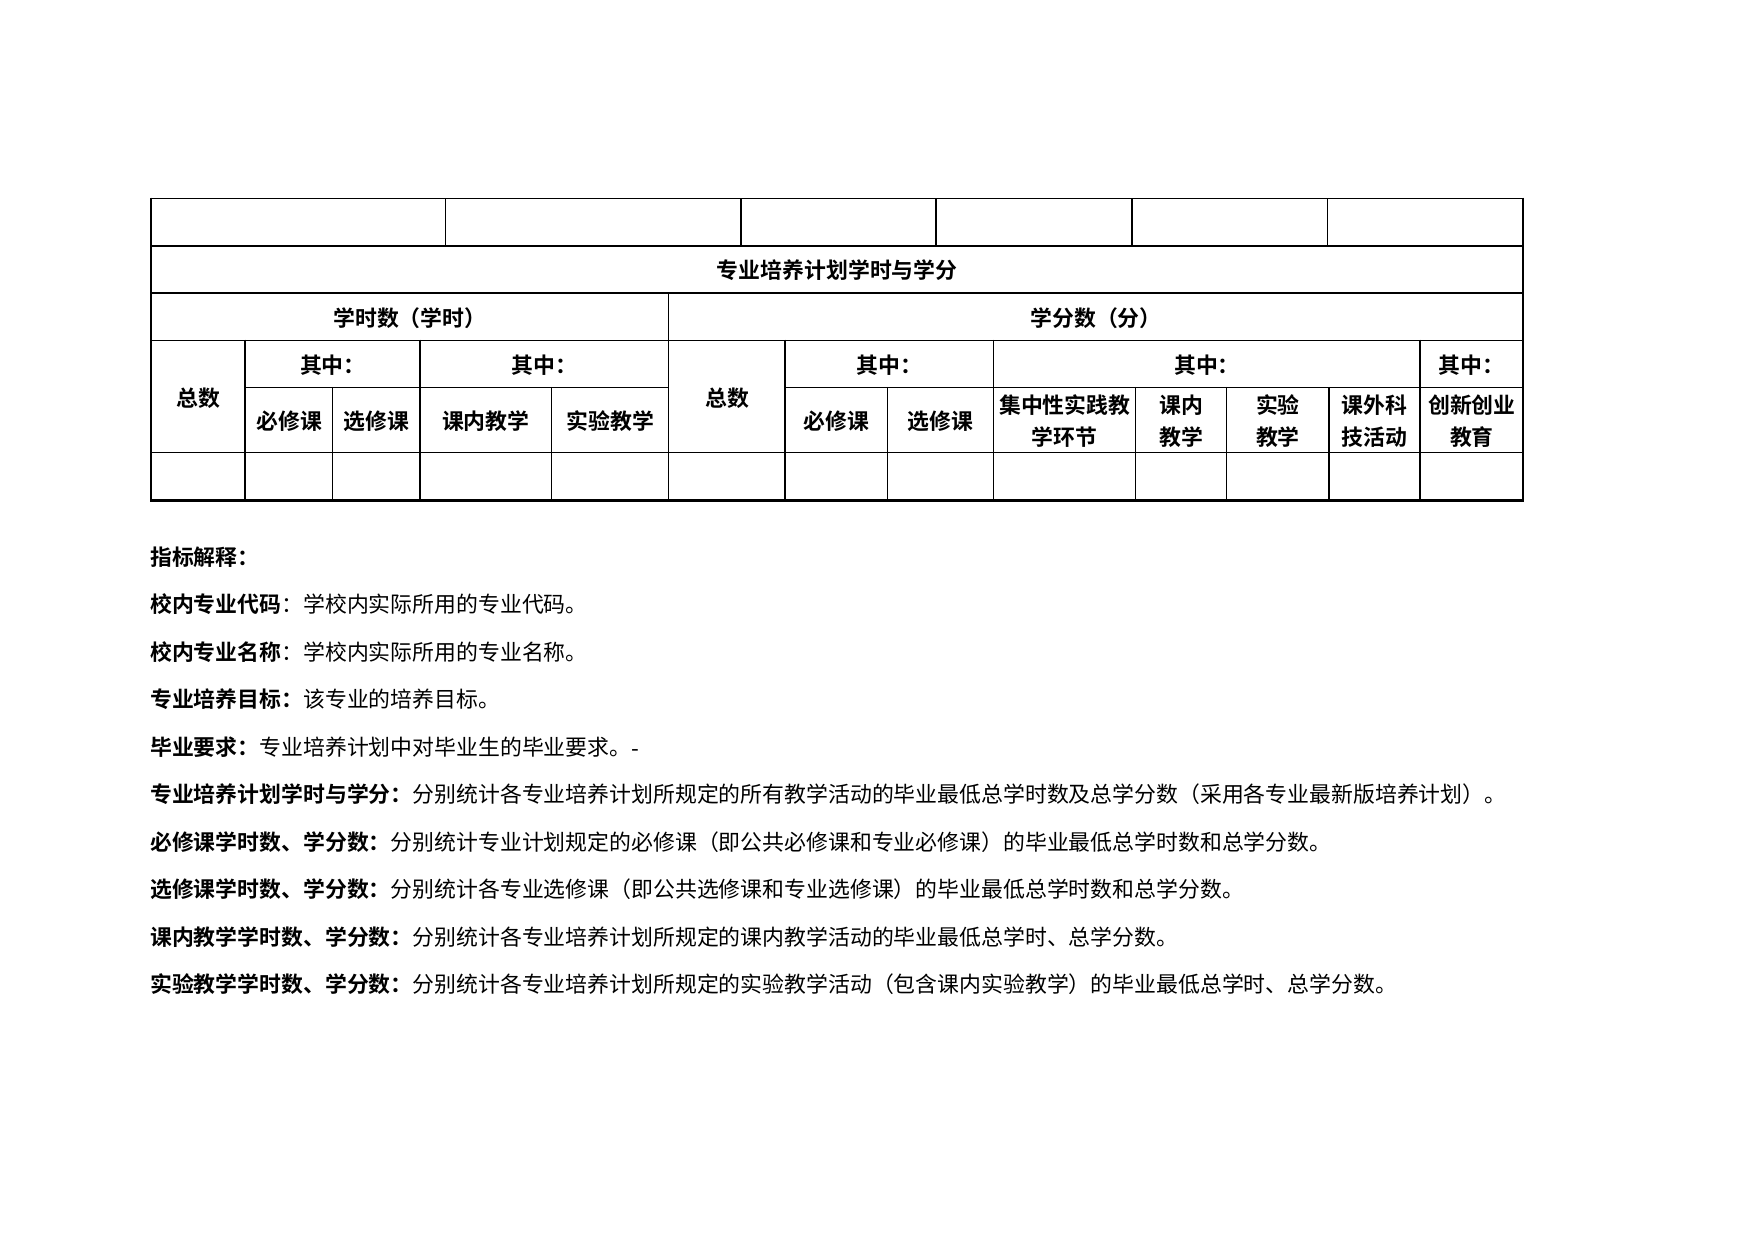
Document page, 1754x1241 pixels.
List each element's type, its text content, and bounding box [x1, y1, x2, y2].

table_cell 集中性实践教学环节 [994, 388, 1135, 452]
table_cell 实验教学 [552, 388, 668, 452]
table_cell [152, 453, 244, 499]
table_cell 实验 教学 [1227, 388, 1328, 452]
table_cell [152, 199, 445, 245]
table_cell 选修课 [333, 388, 419, 452]
table_cell 其中： [1421, 341, 1522, 387]
text 校内专业名称：学校内实际所用的专业名称。 [150, 635, 1604, 667]
table_cell 学分数（分） [669, 294, 1522, 339]
table_cell 专业培养计划学时与学分 [152, 247, 1522, 292]
table_cell 总数 [152, 341, 244, 452]
text 专业培养目标：该专业的培养目标。 [150, 682, 1604, 714]
table_cell [1421, 453, 1522, 499]
table_cell [446, 199, 740, 245]
table_cell 其中： [421, 341, 668, 387]
text 实验教学学时数、学分数：分别统计各专业培养计划所规定的实验教学活动（包含课内实验教学）的毕业最低总学时、总学分数。 [150, 967, 1604, 999]
table_cell 其中： [994, 341, 1419, 387]
text 选修课学时数、学分数：分别统计各专业选修课（即公共选修课和专业选修课）的毕业最低总学时数和总学分数。 [150, 872, 1604, 904]
text 毕业要求：专业培养计划中对毕业生的毕业要求。- [150, 730, 1604, 762]
text 校内专业代码：学校内实际所用的专业代码。 [150, 587, 1604, 619]
table_cell [669, 453, 784, 499]
table_cell [1133, 199, 1327, 245]
table_cell 总数 [669, 341, 784, 452]
table_cell [421, 453, 551, 499]
table_cell [1227, 453, 1328, 499]
table_cell 课内 教学 [1136, 388, 1226, 452]
table_cell 选修课 [888, 388, 993, 452]
text 指标解释： [150, 540, 1604, 572]
table_cell 课内教学 [421, 388, 551, 452]
text 课内教学学时数、学分数：分别统计各专业培养计划所规定的课内教学活动的毕业最低总学时、总学分数。 [150, 920, 1604, 952]
table_cell 创新创业教育 [1421, 388, 1522, 452]
table_cell [888, 453, 993, 499]
table_cell [742, 199, 935, 245]
text 专业培养计划学时与学分：分别统计各专业培养计划所规定的所有教学活动的毕业最低总学时数及总学分数（采用各专业最新版培养计划）。 [150, 777, 1604, 809]
table_cell [1328, 199, 1522, 245]
table_cell 必修课 [786, 388, 887, 452]
table_cell 其中： [786, 341, 993, 387]
text 必修课学时数、学分数：分别统计专业计划规定的必修课（即公共必修课和专业必修课）的毕业最低总学时数和总学分数。 [150, 825, 1604, 857]
table_cell [994, 453, 1135, 499]
table_cell 课外科技活动 [1330, 388, 1419, 452]
table_cell [1330, 453, 1419, 499]
table_cell [937, 199, 1131, 245]
table_cell 必修课 [246, 388, 332, 452]
table_cell [552, 453, 668, 499]
table_cell 其中： [246, 341, 419, 387]
table_cell [1136, 453, 1226, 499]
table_cell [786, 453, 887, 499]
table_cell 学时数（学时） [152, 294, 668, 339]
table_cell [333, 453, 419, 499]
table_cell [246, 453, 332, 499]
